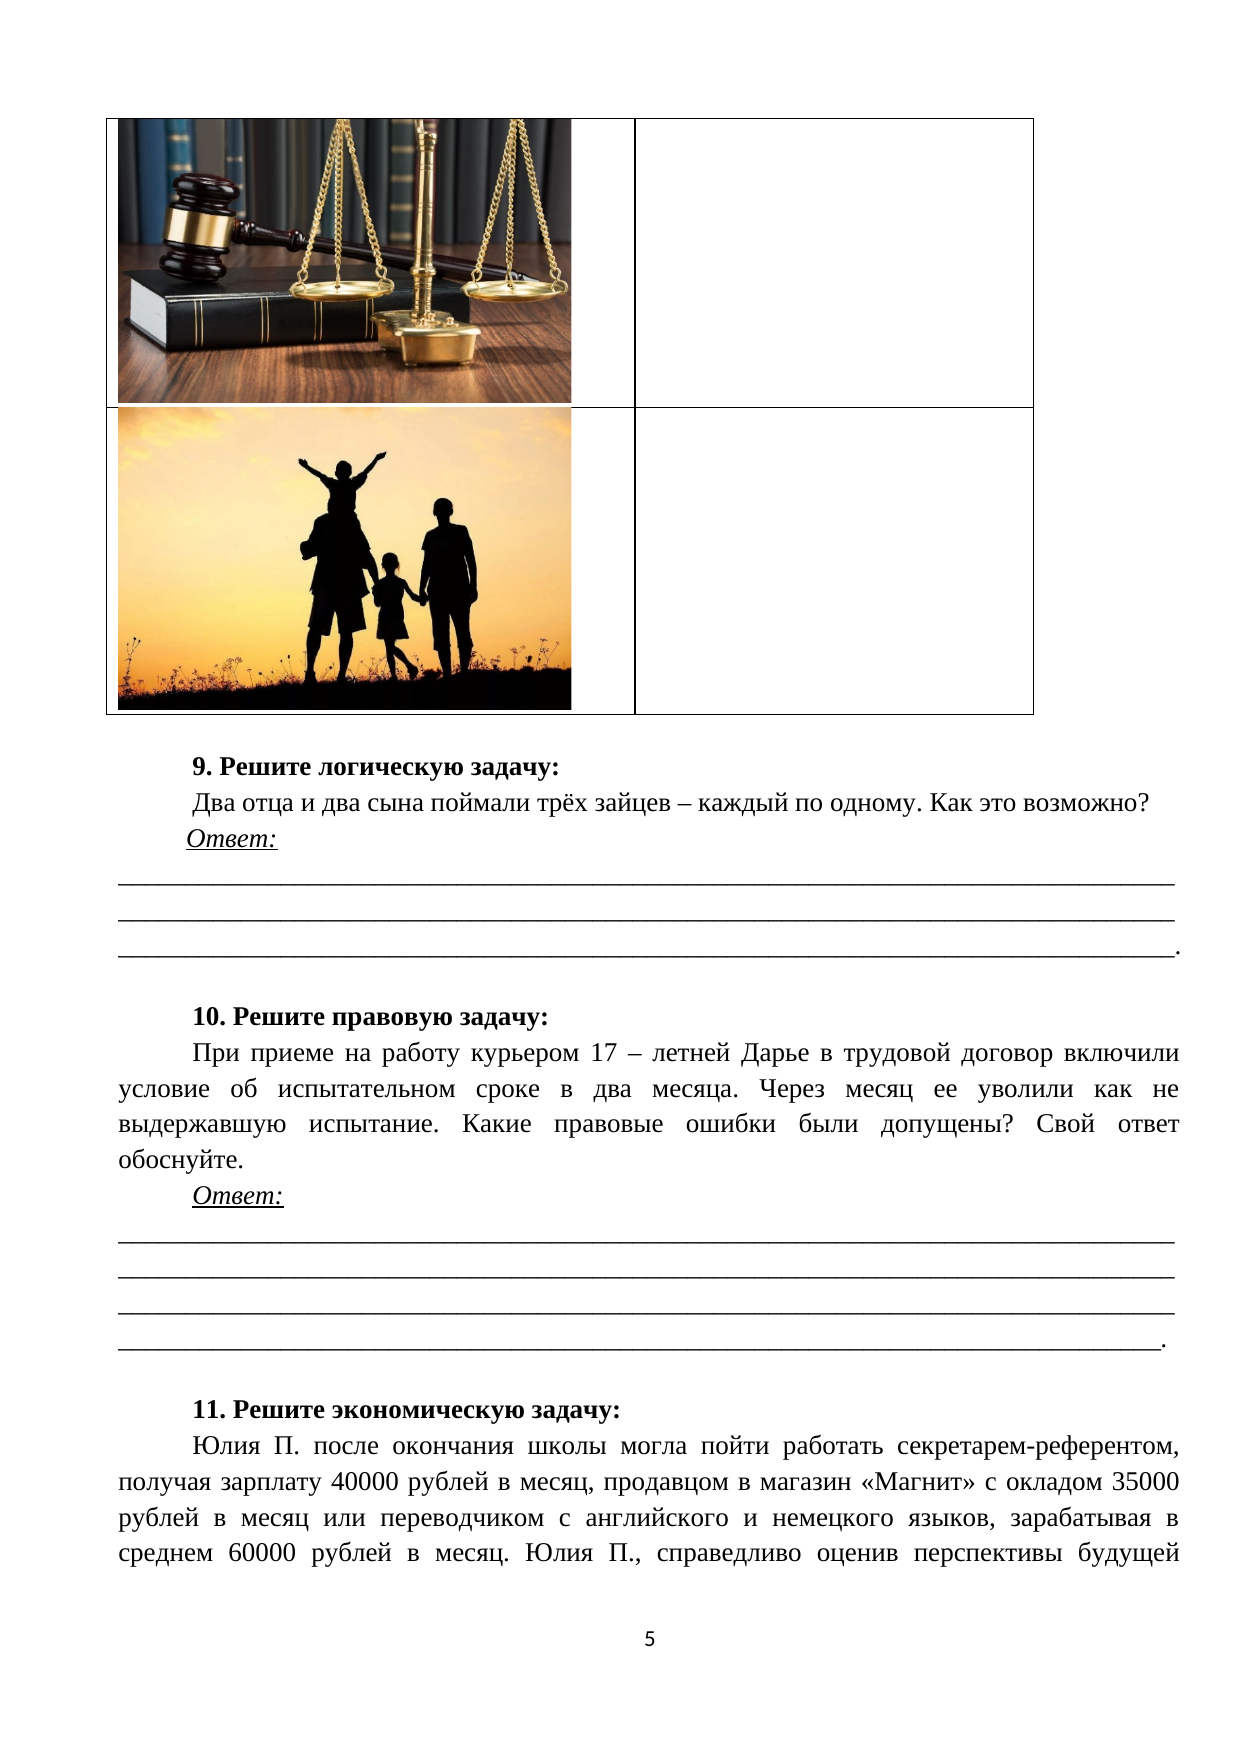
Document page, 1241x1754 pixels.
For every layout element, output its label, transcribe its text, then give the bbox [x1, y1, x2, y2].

text __________________________________________________________________________________________________________________________________________________________________________________________________________________________________________. [118, 857, 1181, 960]
text _______________________________________________________________________________________________________________________________________________________________________________________________________________________________________________________________________________________________________________________. [118, 1215, 1181, 1353]
table_cell [636, 119, 1033, 407]
text При приеме на работу курьером 17 – летней Дарье в трудовой договор включили условие об испытательном сроке в два месяца. Через месяц ее уволили как не выдержавшую испытание. Какие правовые ошибки были допущены? Свой ответ обоснуйте. [118, 1036, 1181, 1174]
picture [118, 119, 572, 403]
text Два отца и два сына поймали трёх зайцев – каждый по одному. Как это возможно? [118, 786, 1181, 817]
text Ответ: [118, 1179, 1181, 1210]
table_cell [107, 119, 634, 407]
text Ответ: [118, 822, 1181, 853]
table_cell [636, 408, 1033, 713]
picture [118, 407, 572, 710]
text 10. Решите правовую задачу: [118, 1000, 1181, 1032]
text 11. Решите экономическую задачу: [118, 1393, 1181, 1424]
text 9. Решите логическую задачу: [118, 750, 1181, 781]
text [118, 1429, 1181, 1567]
table_cell [107, 408, 634, 713]
